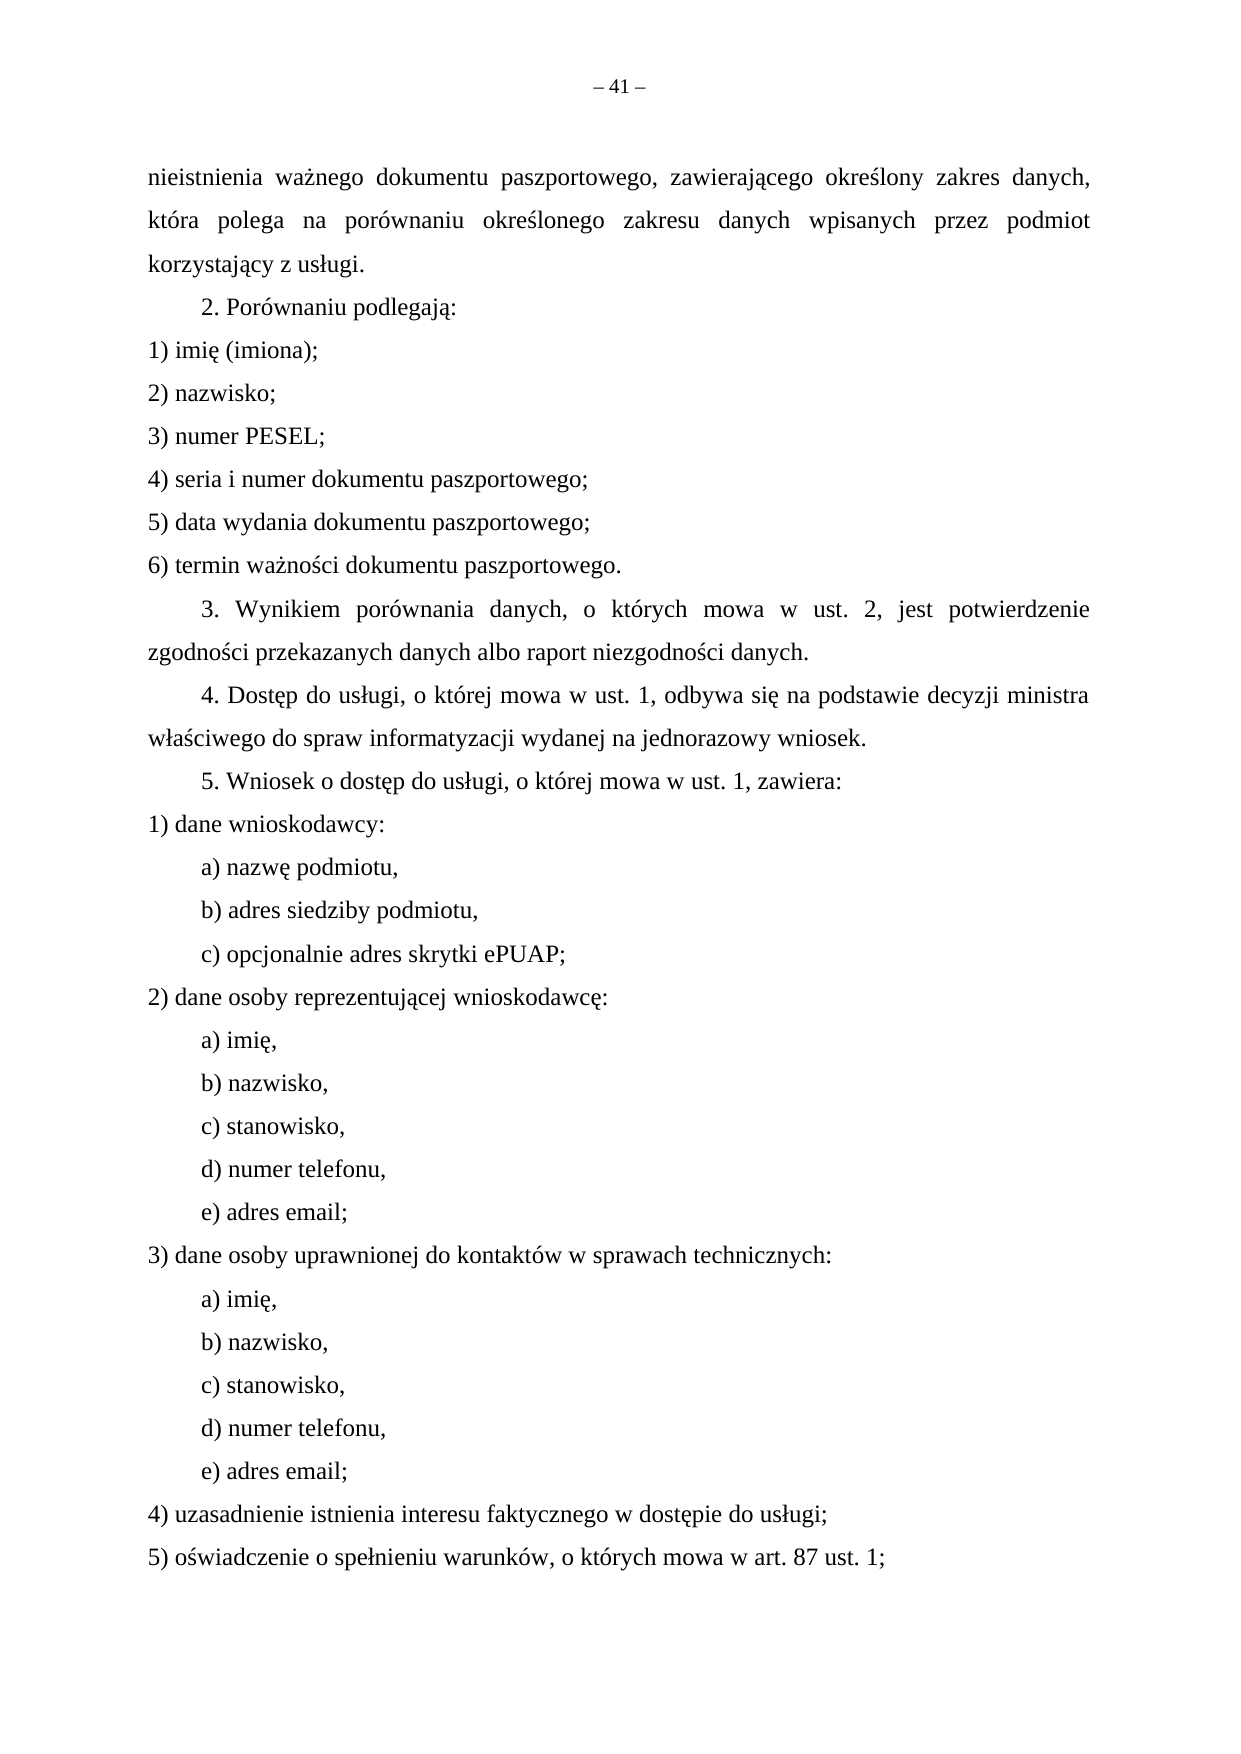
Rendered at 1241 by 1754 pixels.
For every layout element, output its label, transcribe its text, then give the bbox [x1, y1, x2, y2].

text e) adres email; [201, 1456, 1091, 1485]
text 1) imię (imiona); [148, 335, 1091, 364]
text 3. Wynikiem porównania danych, o których mowa w ust. 2, jest potwierdzenie zgodności przekazanych danych albo raport niezgodności danych. [148, 594, 1091, 666]
text 5. Wniosek o dostęp do usługi, o której mowa w ust. 1, zawiera: [148, 766, 1091, 795]
text a) imię, [201, 1025, 1091, 1054]
text 6) termin ważności dokumentu paszportowego. [148, 551, 1091, 579]
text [148, 162, 1091, 277]
text b) nazwisko, [201, 1068, 1091, 1097]
text c) stanowisko, [201, 1111, 1091, 1140]
text 3) numer PESEL; [148, 421, 1091, 450]
text 2. Porównaniu podlegają: [148, 292, 1091, 321]
text 4) uzasadnienie istnienia interesu faktycznego w dostępie do usługi; [148, 1499, 1091, 1528]
text a) nazwę podmiotu, [201, 852, 1091, 881]
text 3) dane osoby uprawnionej do kontaktów w sprawach technicznych: [148, 1241, 1091, 1269]
text c) opcjonalnie adres skrytki ePUAP; [201, 939, 1091, 967]
text 2) dane osoby reprezentującej wnioskodawcę: [148, 982, 1091, 1011]
text 4. Dostęp do usługi, o której mowa w ust. 1, odbywa się na podstawie decyzji ministra właściwego do spraw informatyzacji wydanej na jednorazowy wniosek. [148, 680, 1091, 752]
text d) numer telefonu, [201, 1154, 1091, 1183]
text 5) oświadczenie o spełnieniu warunków, o których mowa w art. 87 ust. 1; [148, 1542, 1091, 1571]
text 4) seria i numer dokumentu paszportowego; [148, 464, 1091, 493]
text b) nazwisko, [201, 1327, 1091, 1356]
text d) numer telefonu, [201, 1413, 1091, 1442]
text 1) dane wnioskodawcy: [148, 809, 1091, 838]
text b) adres siedziby podmiotu, [201, 896, 1091, 924]
text e) adres email; [201, 1197, 1091, 1226]
text 5) data wydania dokumentu paszportowego; [148, 507, 1091, 536]
text a) imię, [201, 1284, 1091, 1312]
text c) stanowisko, [201, 1370, 1091, 1399]
text 2) nazwisko; [148, 378, 1091, 407]
